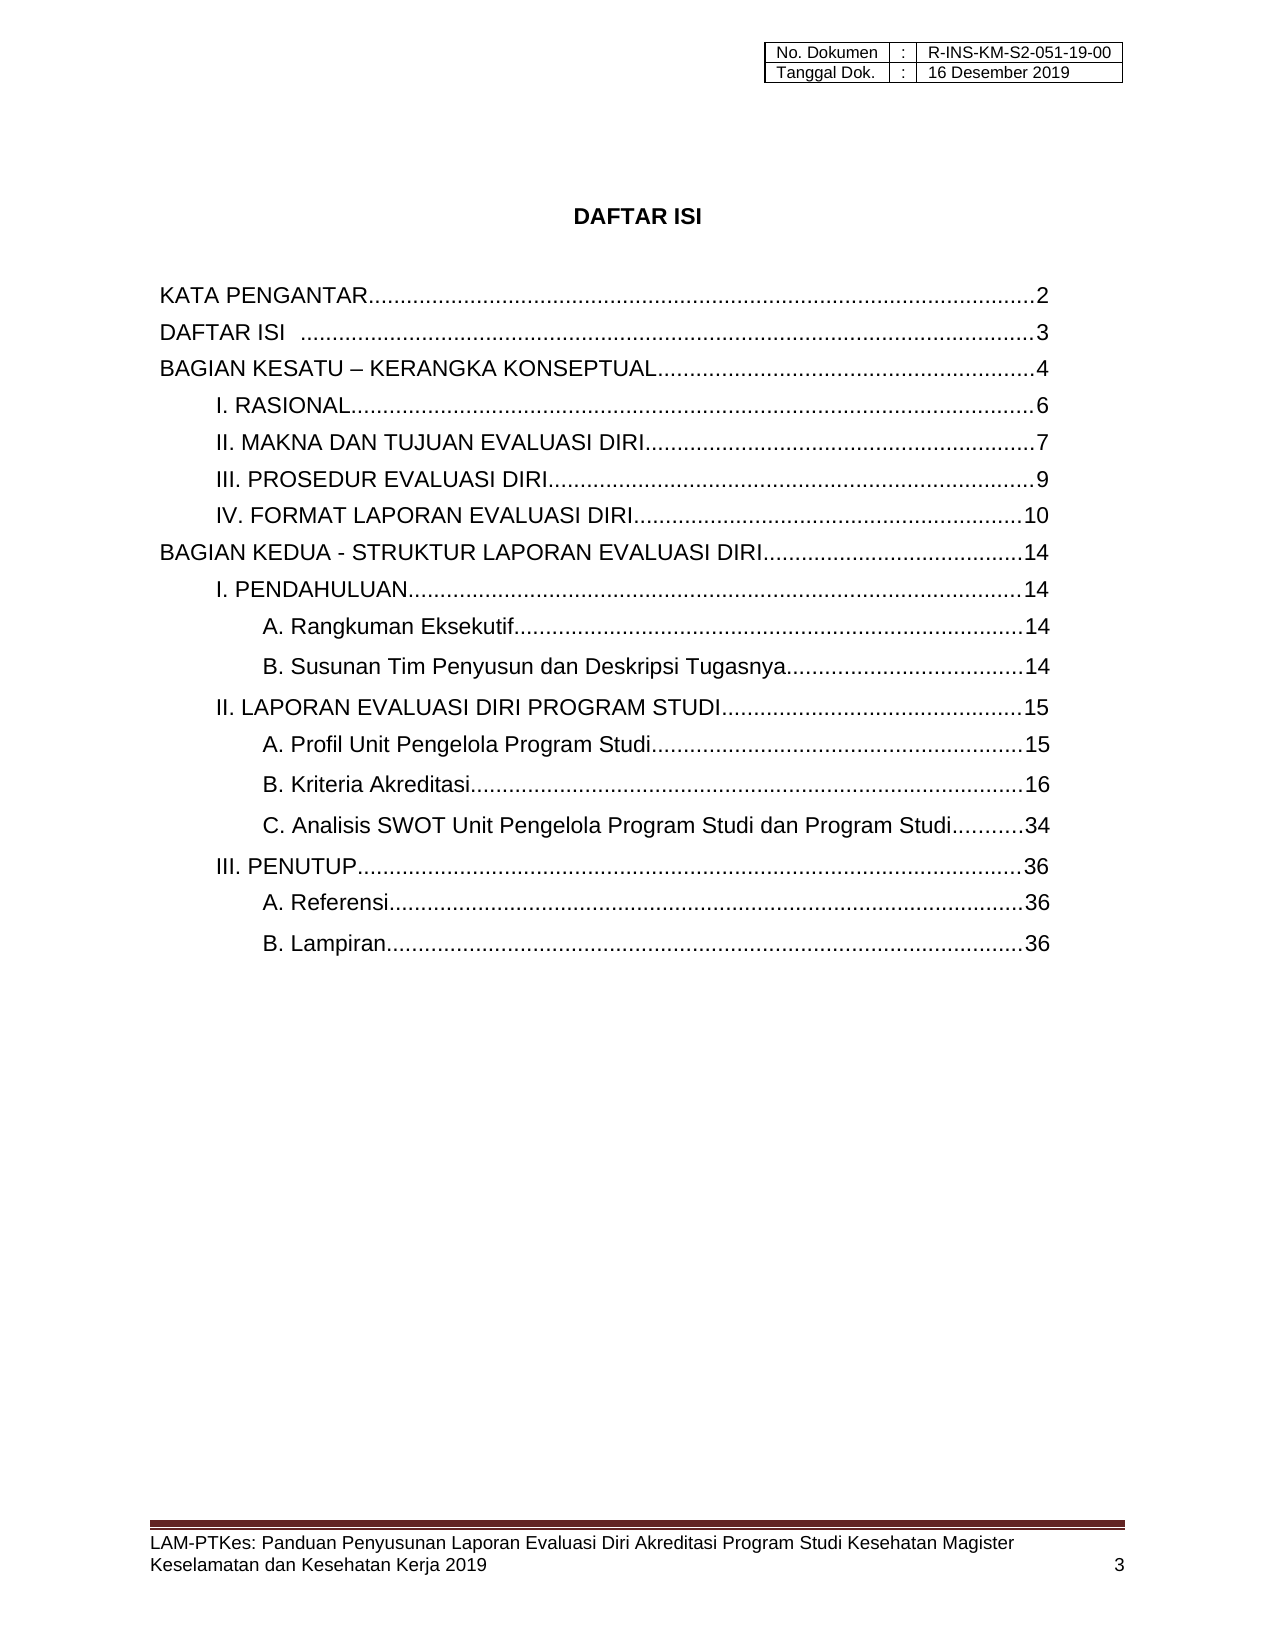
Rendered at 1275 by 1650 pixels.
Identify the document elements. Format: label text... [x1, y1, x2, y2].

subtitle DAFTAR ISI [150, 203, 1125, 229]
